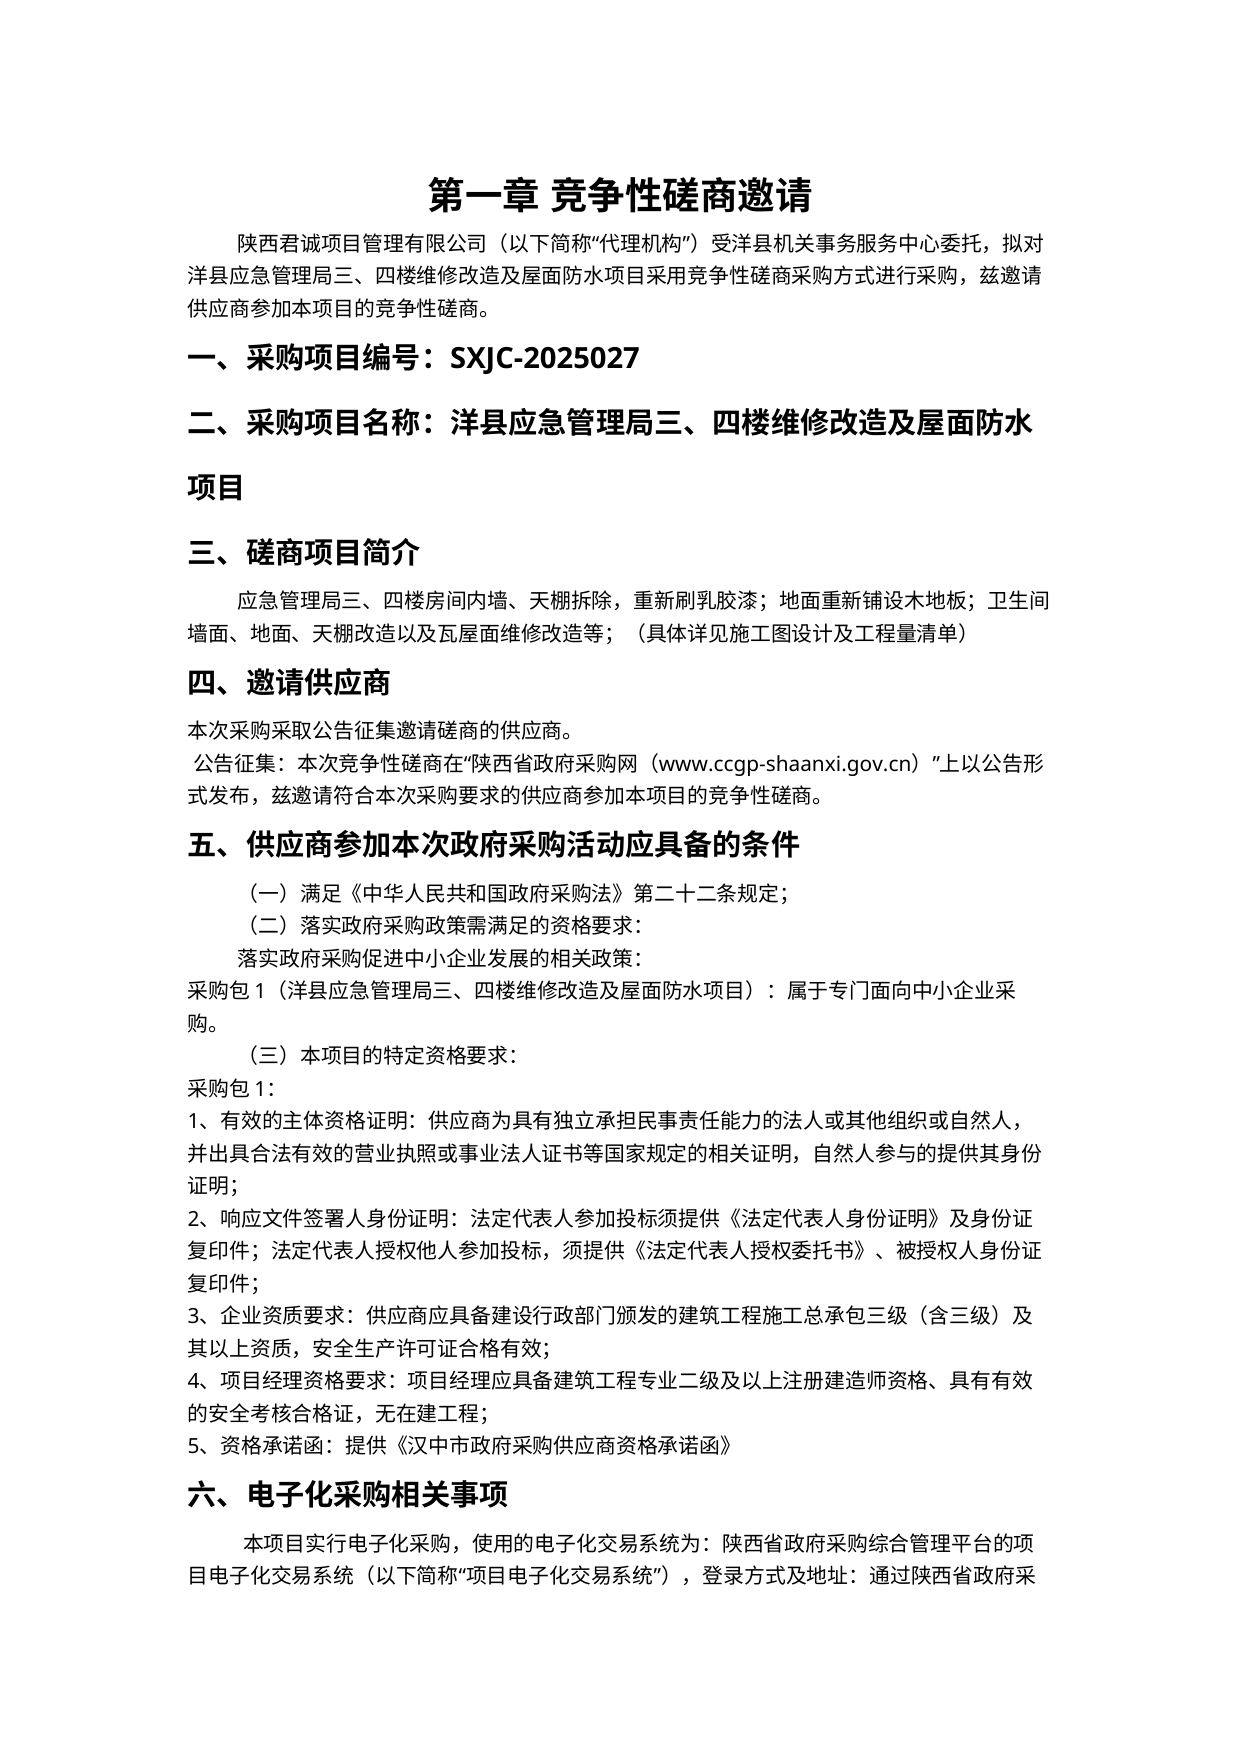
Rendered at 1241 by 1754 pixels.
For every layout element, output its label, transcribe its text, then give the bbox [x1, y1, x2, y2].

text （二）落实政府采购政策需满足的资格要求： [187, 909, 1053, 942]
text 陕西君诚项目管理有限公司（以下简称“代理机构”）受洋县机关事务服务中心委托，拟对洋县应急管理局三、四楼维修改造及屋面防水项目采用竞争性磋商采购方式进行采购，兹邀请供应商参加本项目的竞争性磋商。 [187, 227, 1053, 324]
text 5、资格承诺函：提供《汉中市政府采购供应商资格承诺函》 [187, 1429, 1053, 1462]
text 公告征集：本次竞争性磋商在“陕西省政府采购网（www.ccgp-shaanxi.gov.cn）”上以公告形式发布，兹邀请符合本次采购要求的供应商参加本项目的竞争性磋商。 [187, 747, 1053, 812]
text 五、供应商参加本次政府采购活动应具备的条件 [187, 812, 1053, 877]
text 应急管理局三、四楼房间内墙、天棚拆除，重新刷乳胶漆；地面重新铺设木地板；卫生间墙面、地面、天棚改造以及瓦屋面维修改造等；（具体详见施工图设计及工程量清单） [187, 584, 1053, 649]
text （一）满足《中华人民共和国政府采购法》第二十二条规定； [187, 877, 1053, 909]
text （三）本项目的特定资格要求： [187, 1039, 1053, 1072]
text 二、采购项目名称：洋县应急管理局三、四楼维修改造及屋面防水项目 [187, 389, 1053, 519]
text 采购包1（洋县应急管理局三、四楼维修改造及屋面防水项目）：属于专门面向中小企业采购。 [187, 974, 1053, 1039]
text 4、项目经理资格要求：项目经理应具备建筑工程专业二级及以上注册建造师资格、具有有效的安全考核合格证，无在建工程； [187, 1364, 1053, 1429]
text 2、响应文件签署人身份证明：法定代表人参加投标须提供《法定代表人身份证明》及身份证复印件；法定代表人授权他人参加投标，须提供《法定代表人授权委托书》、被授权人身份证复印件； [187, 1202, 1053, 1299]
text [187, 1527, 1053, 1592]
text 四、邀请供应商 [187, 649, 1053, 714]
text 本次采购采取公告征集邀请磋商的供应商。 [187, 714, 1053, 747]
text 采购包1： [187, 1072, 1053, 1104]
text 1、有效的主体资格证明：供应商为具有独立承担民事责任能力的法人或其他组织或自然人，并出具合法有效的营业执照或事业法人证书等国家规定的相关证明，自然人参与的提供其身份证明； [187, 1104, 1053, 1202]
text 三、磋商项目简介 [187, 519, 1053, 584]
text 3、企业资质要求：供应商应具备建设行政部门颁发的建筑工程施工总承包三级（含三级）及其以上资质，安全生产许可证合格有效； [187, 1299, 1053, 1364]
text 落实政府采购促进中小企业发展的相关政策： [187, 942, 1053, 974]
text 六、电子化采购相关事项 [187, 1462, 1053, 1527]
text 一、采购项目编号：SXJC-2025027 [187, 324, 1053, 389]
text 第一章 竞争性磋商邀请 [187, 162, 1053, 227]
